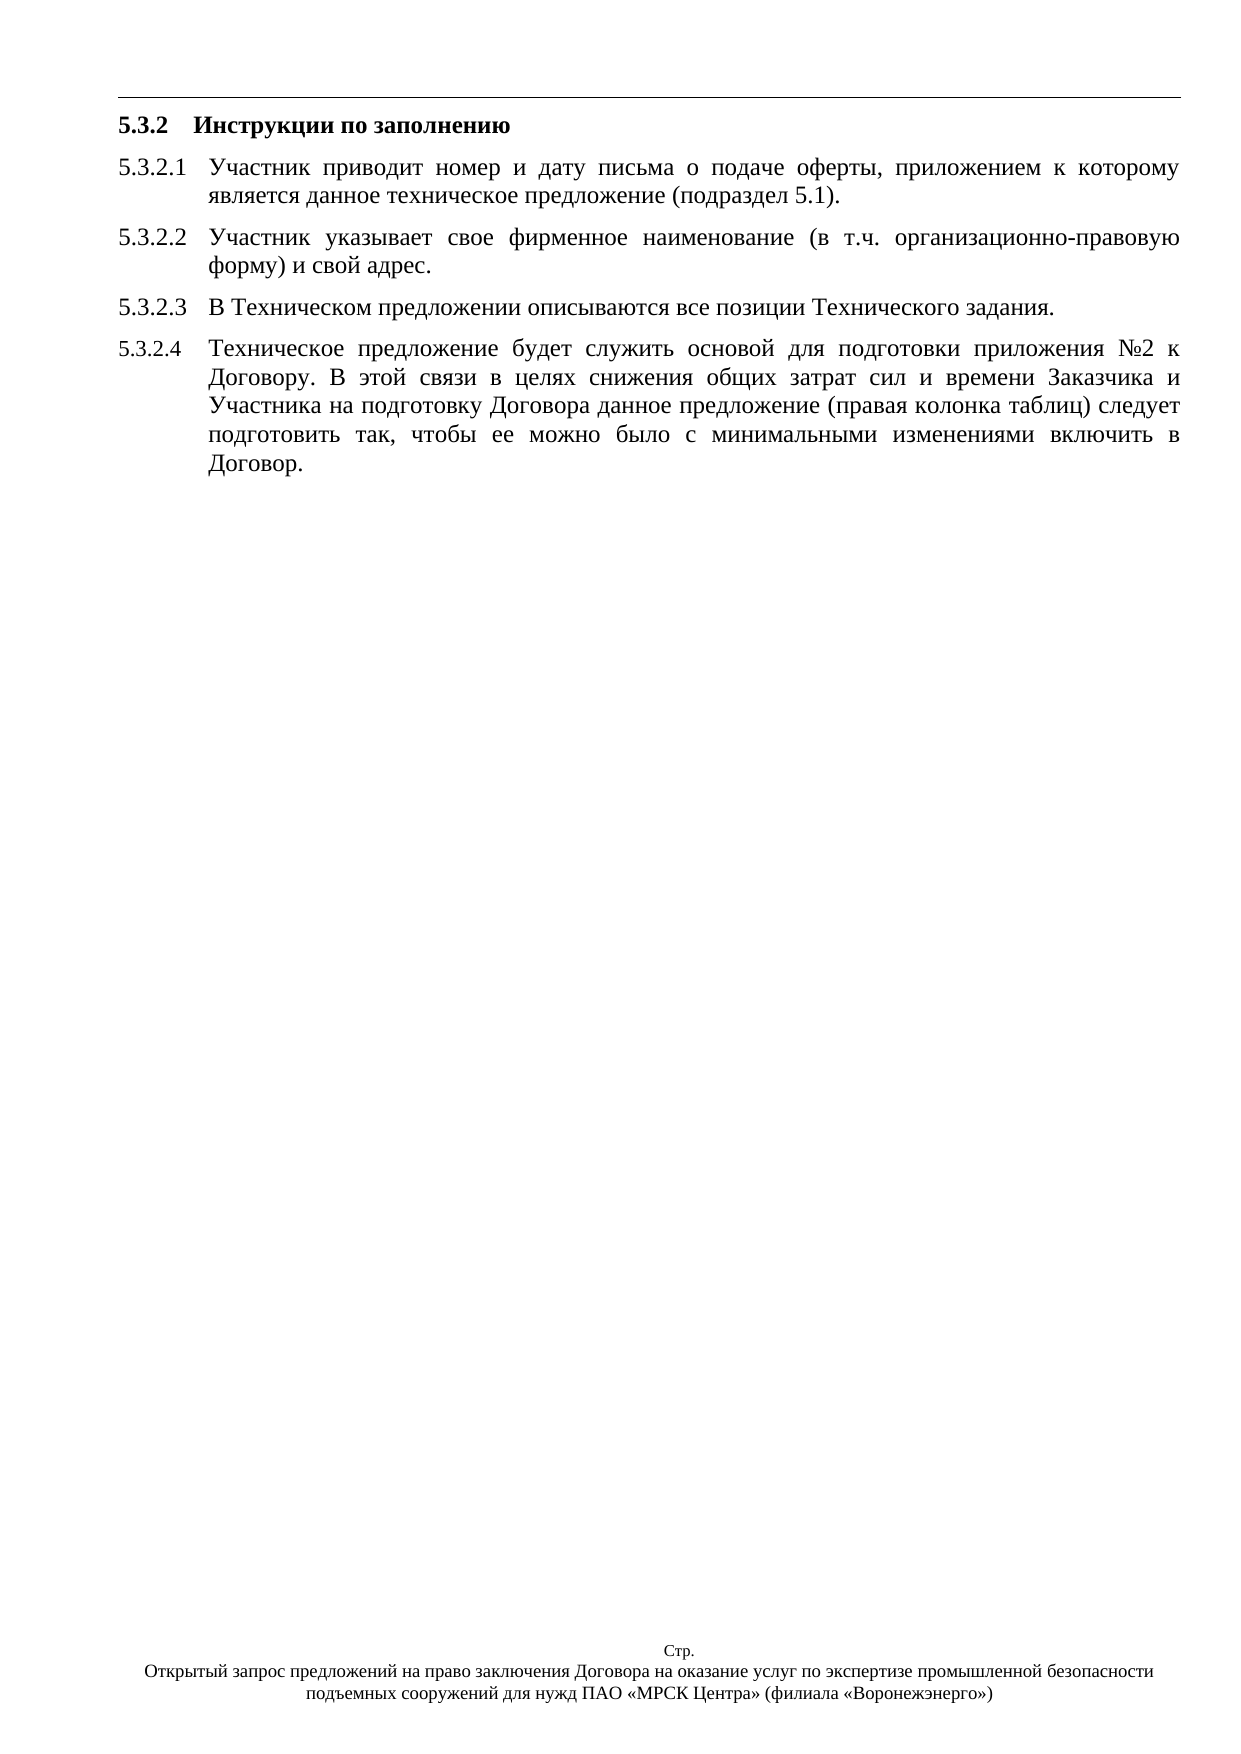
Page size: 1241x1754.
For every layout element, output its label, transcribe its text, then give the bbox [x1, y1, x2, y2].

list Участник указывает свое фирменное наименование (в т.ч. организационно-правовую форму) и свой адрес. [118, 222, 1181, 279]
list В Техническом предложении описываются все позиции Технического задания. [118, 292, 1181, 321]
list Участник приводит номер и дату письма о подаче оферты, приложением к которому является данное техническое предложение (подраздел 5.1). [118, 152, 1181, 209]
list Техническое предложение будет служить основой для подготовки приложения №2 к Договору. В этой связи в целях снижения общих затрат сил и времени Заказчика и Участника на подготовку Договора данное предложение (правая колонка таблиц) следует подготовить так, чтобы ее можно было с минимальными изменениями включить в Договор. [118, 333, 1181, 477]
subtitle Инструкции по заполнению [118, 111, 1181, 139]
